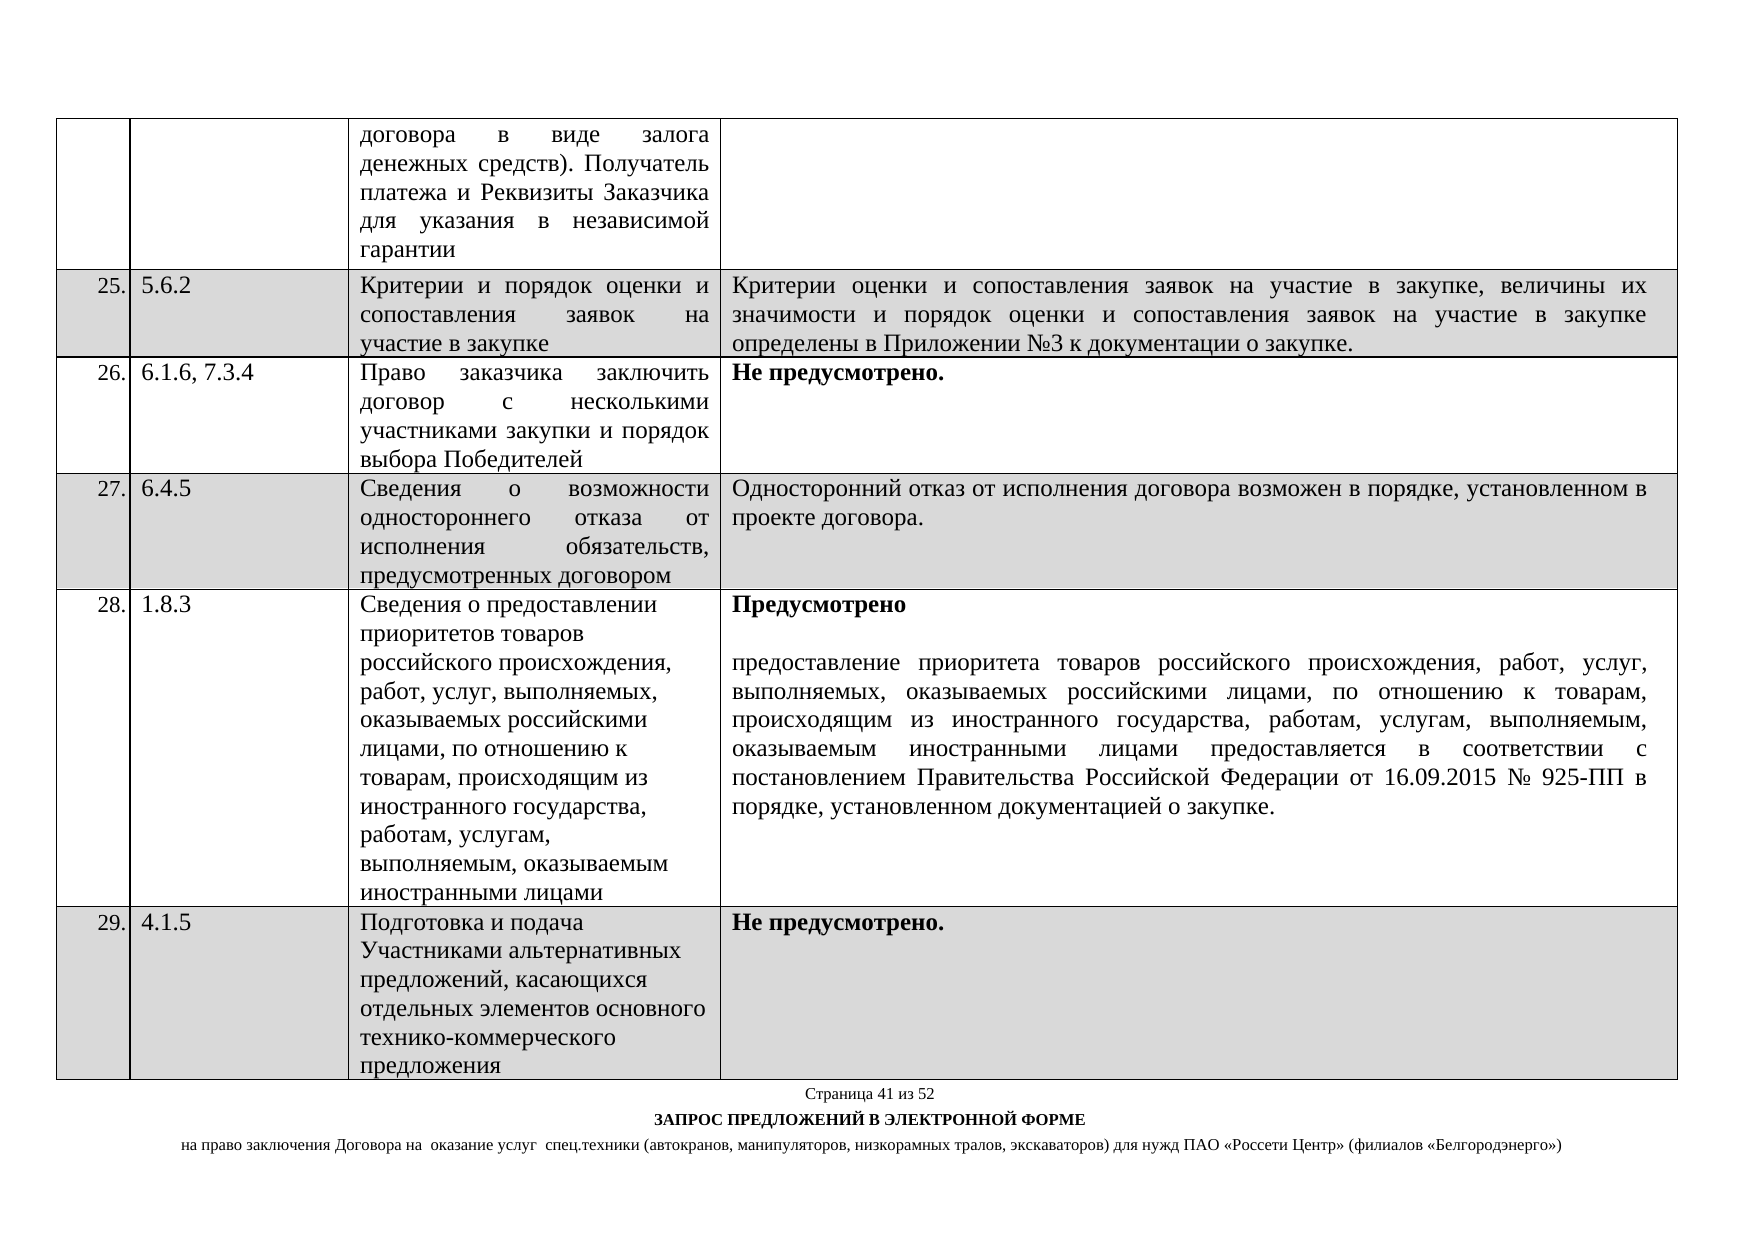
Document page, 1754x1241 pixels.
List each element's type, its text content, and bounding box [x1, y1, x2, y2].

table_cell Не предусмотрено. [721, 358, 1677, 472]
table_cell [131, 119, 348, 269]
table_cell [57, 907, 129, 1079]
table_cell Критерии и порядок оценки и сопоставления заявок на участие в закупке [349, 270, 720, 356]
table_cell [57, 270, 129, 356]
table_cell Односторонний отказ от исполнения договора возможен в порядке, установленном в проекте договора. [721, 474, 1677, 588]
table_cell [57, 590, 129, 906]
table_cell Предусмотрено предоставление приоритета товаров российского происхождения, работ, услуг, выполняемых, оказываемых российскими лицами, по отношению к товарам, происходящим из иностранного государства, работам, услугам, выполняемым, оказываемым иностранными лицами предоставляется в соответствии с постановлением Правительства Российской Федерации от 16.09.2015 № 925-ПП в порядке, установленном документацией о закупке. [721, 590, 1677, 906]
table_cell Сведения о возможности одностороннего отказа от исполнения обязательств, предусмотренных договором [349, 474, 720, 588]
table_cell Критерии оценки и сопоставления заявок на участие в закупке, величины их значимости и порядок оценки и сопоставления заявок на участие в закупке определены в Приложении №3 к документации о закупке. [721, 270, 1677, 356]
table_cell Сведения о предоставлении приоритетов товаров российского происхождения, работ, услуг, выполняемых, оказываемых российскими лицами, по отношению к товарам, происходящим из иностранного государства, работам, услугам, выполняемым, оказываемым иностранными лицами [349, 590, 720, 906]
table_cell 1.8.3 [131, 590, 348, 906]
table_cell Не предусмотрено. [721, 907, 1677, 1079]
table_cell 6.4.5 [131, 474, 348, 588]
table_cell 5.6.2 [131, 270, 348, 356]
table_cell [349, 119, 720, 269]
table_cell 6.1.6, 7.3.4 [131, 358, 348, 472]
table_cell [721, 119, 1677, 269]
table_cell [57, 358, 129, 472]
table_cell Подготовка и подача Участниками альтернативных предложений, касающихся отдельных элементов основного технико-коммерческого предложения [349, 907, 720, 1079]
table_cell 4.1.5 [131, 907, 348, 1079]
table_cell [57, 474, 129, 588]
table_cell [57, 119, 129, 269]
table_cell Право заказчика заключить договор с несколькими участниками закупки и порядок выбора Победителей [349, 358, 720, 472]
